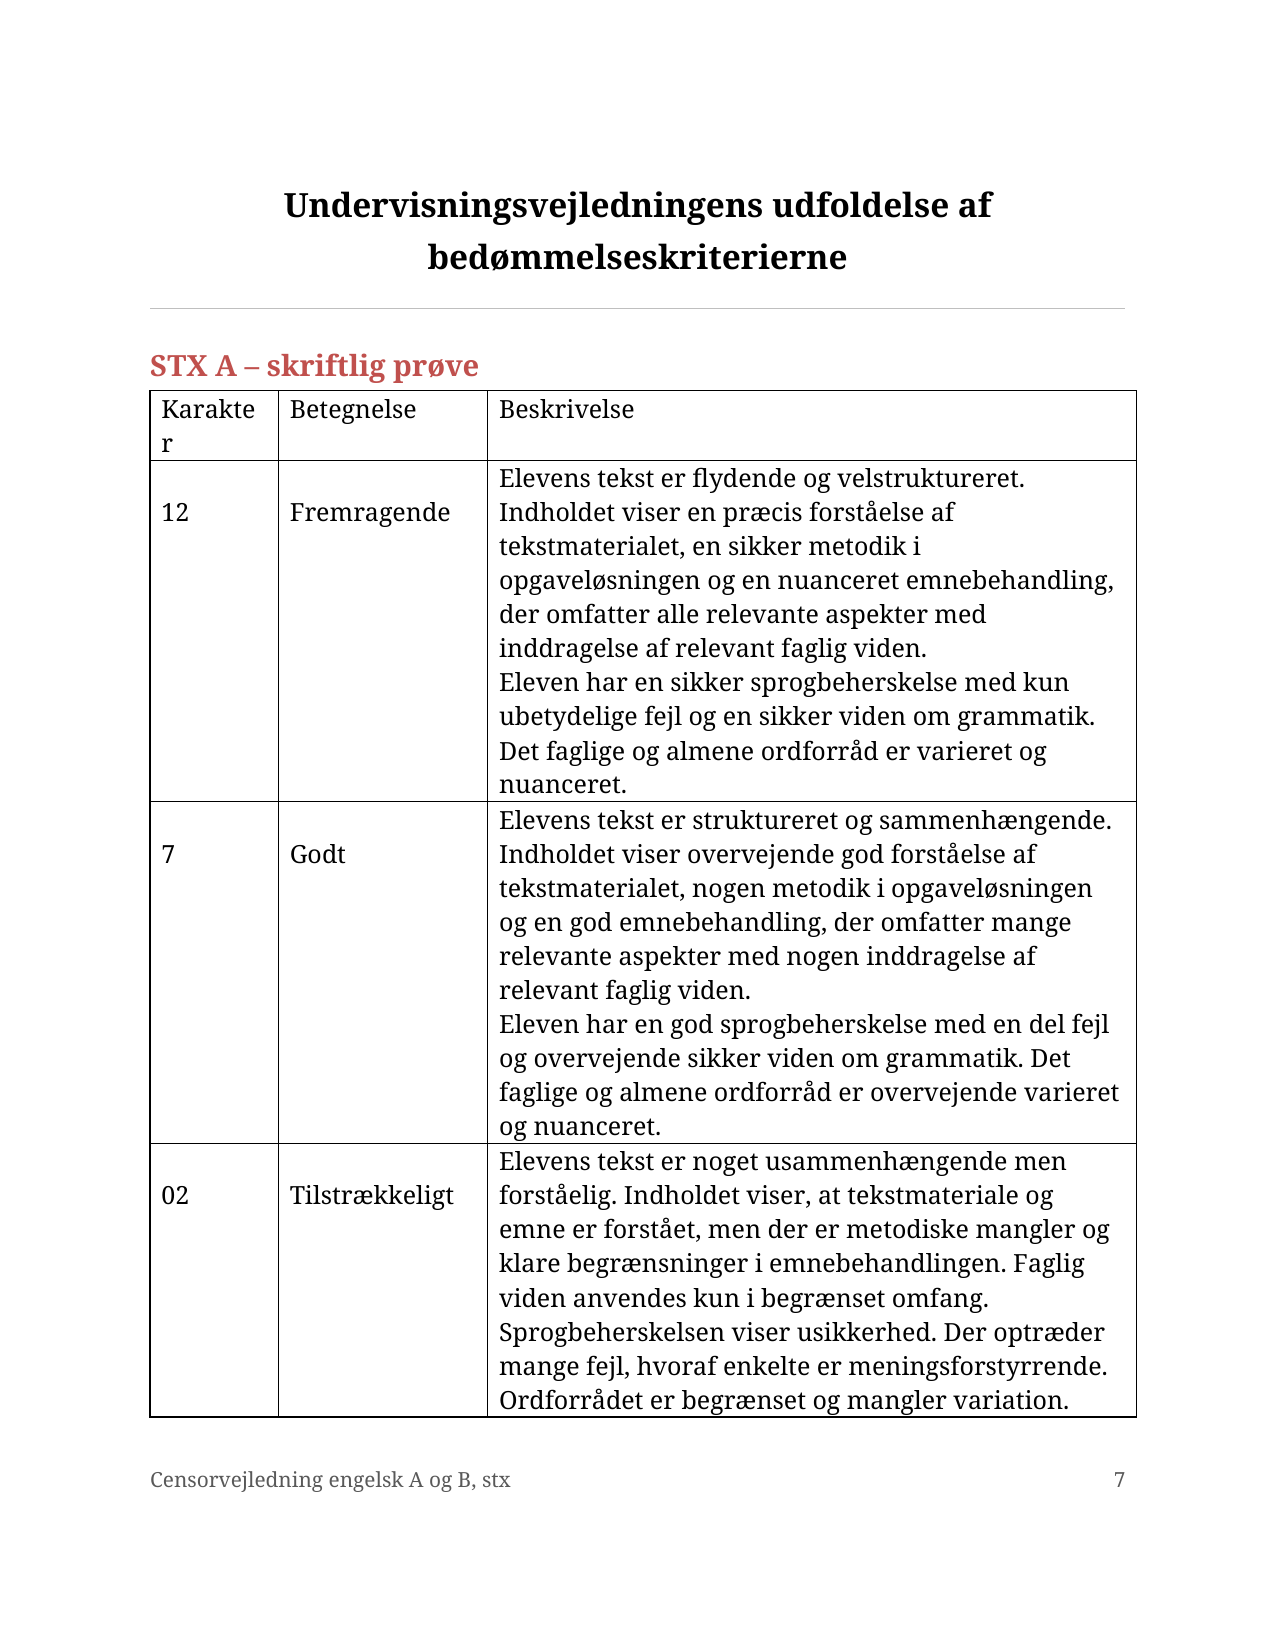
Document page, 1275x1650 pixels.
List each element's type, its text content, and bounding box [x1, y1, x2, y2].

table_cell Fremragende [279, 461, 487, 801]
subtitle Undervisningsvejledningens udfoldelse af bedømmelseskriterierne [150, 182, 1125, 308]
table_cell 7 [151, 802, 278, 1143]
table_header Betegnelse [279, 391, 487, 459]
table_cell Tilstrækkeligt [279, 1144, 487, 1416]
table_header Beskrivelse [488, 391, 1136, 459]
table_cell Elevens tekst er flydende og velstruktureret. Indholdet viser en præcis forståelse af tekstmaterialet, en sikker metodik i opgaveløsningen og en nuanceret emnebehandling, der omfatter alle relevante aspekter med inddragelse af relevant faglig viden. Eleven har en sikker sprogbeherskelse med kun ubetydelige fejl og en sikker viden om grammatik. Det faglige og almene ordforråd er varieret og nuanceret. [488, 461, 1136, 801]
subtitle STX A – skriftlig prøve [150, 345, 1125, 384]
table_header Karakter [151, 391, 278, 459]
table_cell 12 [151, 461, 278, 801]
table_cell Godt [279, 802, 487, 1143]
table_cell 02 [151, 1144, 278, 1416]
table_cell Elevens tekst er struktureret og sammenhængende. Indholdet viser overvejende god forståelse af tekstmaterialet, nogen metodik i opgaveløsningen og en god emnebehandling, der omfatter mange relevante aspekter med nogen inddragelse af relevant faglig viden. Eleven har en god sprogbeherskelse med en del fejl og overvejende sikker viden om grammatik. Det faglige og almene ordforråd er overvejende varieret og nuanceret. [488, 802, 1136, 1143]
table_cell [488, 1144, 1136, 1416]
